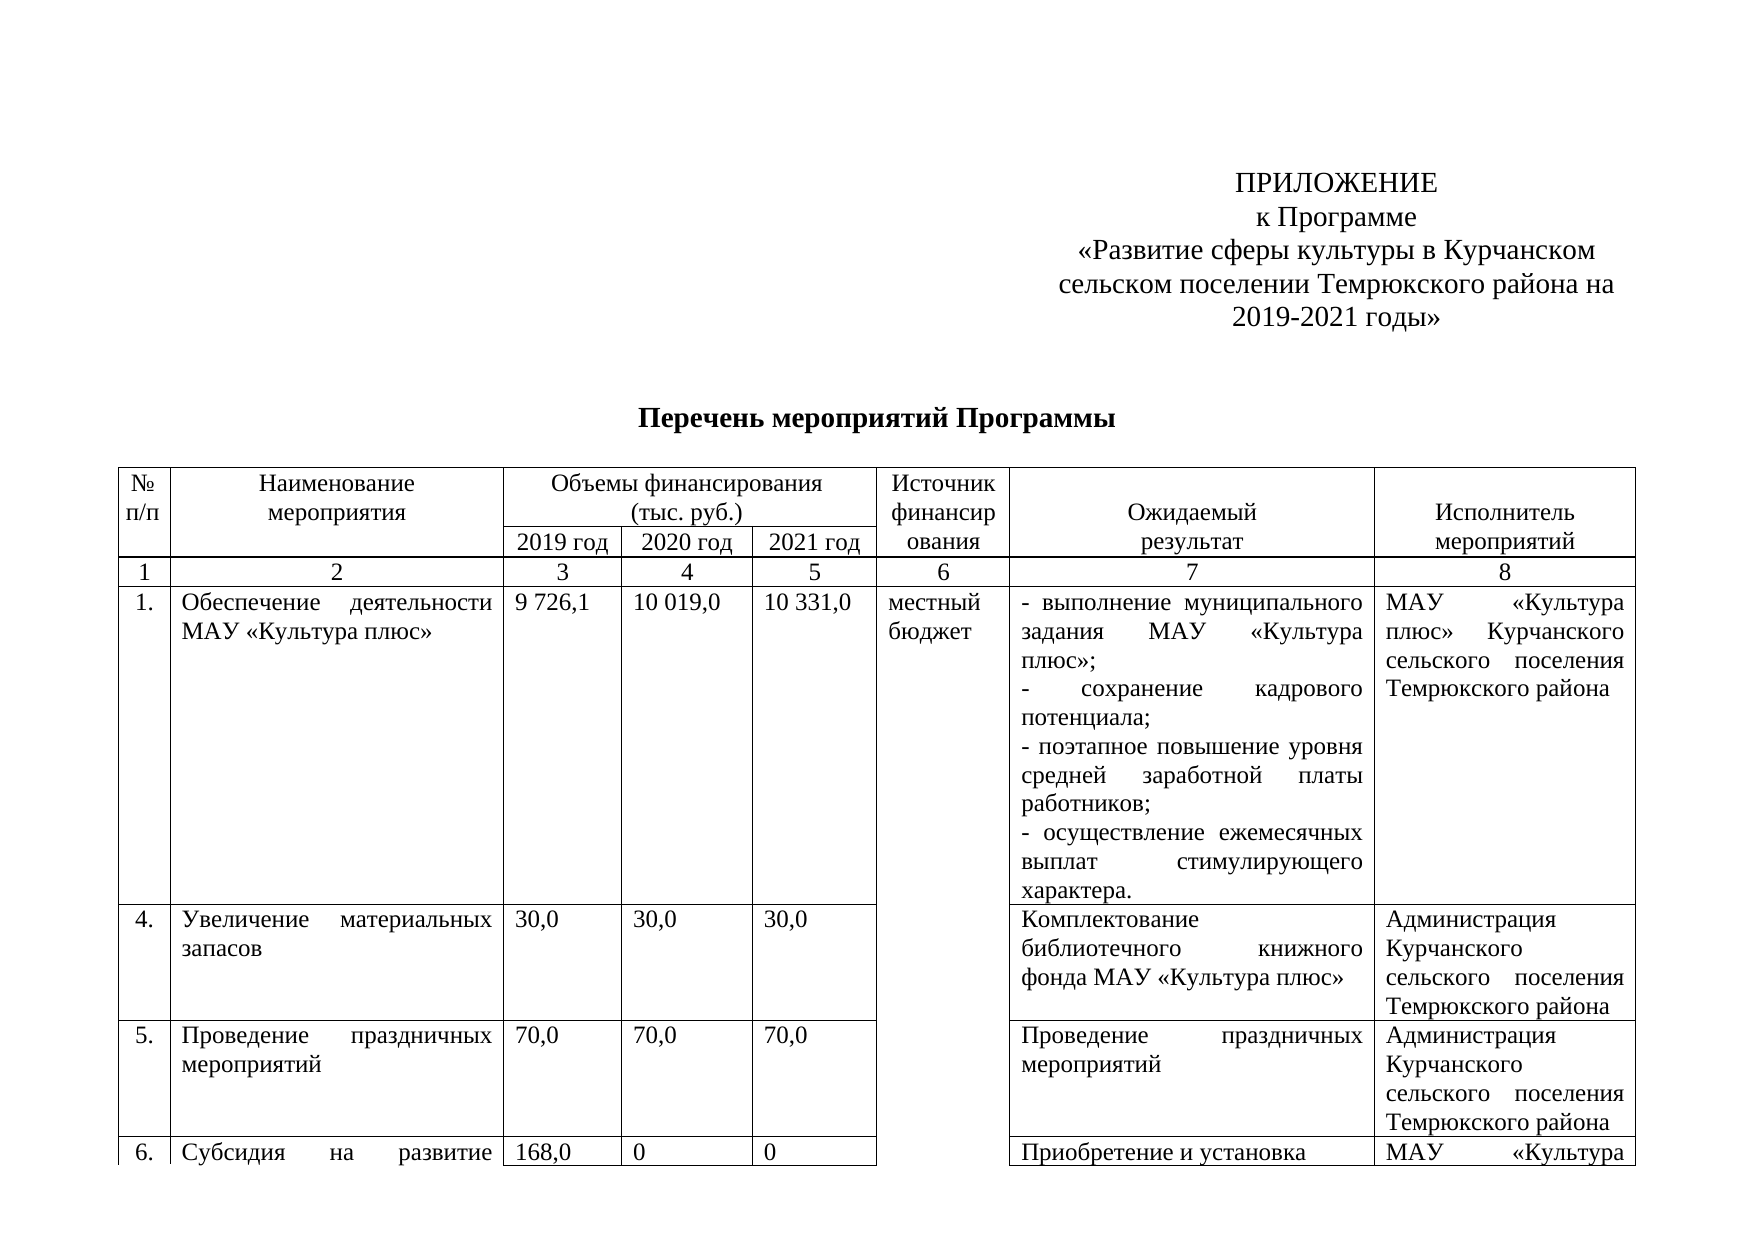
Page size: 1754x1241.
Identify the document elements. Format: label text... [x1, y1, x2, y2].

table_cell 168,0 [504, 1137, 621, 1165]
table_cell 5. [119, 1021, 170, 1136]
table_cell 6. [119, 1137, 170, 1165]
table_cell 9 726,1 [504, 587, 621, 903]
table_header Исполнитель мероприятий [1375, 468, 1635, 556]
table_header № п/п [119, 468, 170, 556]
table_cell 2 [171, 558, 503, 586]
table_cell 2020 год [622, 527, 752, 556]
table_cell 8 [1375, 558, 1635, 586]
table_cell 0 [753, 1137, 876, 1165]
table_cell 30,0 [622, 905, 752, 1019]
table_cell Приобретение и установка занавеса на 2-ой этаж СДК ст. Курчанская, приобретение сценических костюмов [1010, 1137, 1374, 1165]
table_cell 1. [119, 587, 170, 903]
table_cell 4. [119, 905, 170, 1019]
table_header Источник финансирования [877, 468, 1009, 556]
text «Развитие сферы культуры в Курчанском сельском поселении Темрюкского района на 2019-2021 годы» [1037, 232, 1636, 333]
table_cell 2019 год [504, 527, 621, 556]
table_cell 2021 год [753, 527, 876, 556]
table_cell - выполнение муниципального задания МАУ «Культура плюс»; - сохранение кадрового потенциала; - поэтапное повышение уровня средней заработной платы работников; - осуществление ежемесячных выплат стимулирующего характера. [1010, 587, 1374, 903]
table_cell Обеспечение деятельности МАУ «Культура плюс» [171, 587, 503, 903]
table_cell 10 019,0 [622, 587, 752, 903]
table_cell Проведение праздничных мероприятий [1010, 1021, 1374, 1136]
table_cell Субсидия на развитие материально-технической базы учреждения культуры [170, 1137, 503, 1165]
table_header Ожидаемый результат [1010, 468, 1374, 556]
table_cell Администрация Курчанского сельского поселения Темрюкского района [1375, 1021, 1635, 1136]
table_cell 1 [119, 558, 170, 586]
table_cell Администрация Курчанского сельского поселения Темрюкского района [1375, 905, 1635, 1019]
text Перечень мероприятий Программы [118, 400, 1636, 434]
text ПРИЛОЖЕНИЕ [1037, 165, 1636, 199]
table_cell Комплектование библиотечного книжного фонда МАУ «Культура плюс» [1010, 905, 1374, 1019]
table_cell 3 [504, 558, 621, 586]
table_cell 4 [622, 558, 752, 586]
table_header Объемы финансирования (тыс. руб.) [504, 468, 876, 526]
text к Программе [1037, 199, 1636, 232]
table_cell 7 [1010, 558, 1374, 586]
table_cell Увеличение материальных запасов [171, 905, 503, 1019]
table_cell местный бюджет [877, 587, 1009, 1165]
table_cell МАУ «Культура плюс» Курчанского сельского поселения Темрюкского района [1375, 1137, 1635, 1165]
table_cell 0 [622, 1137, 752, 1165]
table_cell 70,0 [753, 1021, 876, 1136]
table_cell Проведение праздничных мероприятий [171, 1021, 503, 1136]
table_cell МАУ «Культура плюс» Курчанского сельского поселения Темрюкского района [1375, 587, 1635, 903]
table_cell 5 [753, 558, 876, 586]
table_cell 6 [877, 558, 1009, 586]
table_cell 30,0 [753, 905, 876, 1019]
table_cell 30,0 [504, 905, 621, 1019]
table_cell 70,0 [622, 1021, 752, 1136]
table_header Наименование мероприятия [171, 468, 503, 556]
table_cell 10 331,0 [753, 587, 876, 903]
table_cell 70,0 [504, 1021, 621, 1136]
